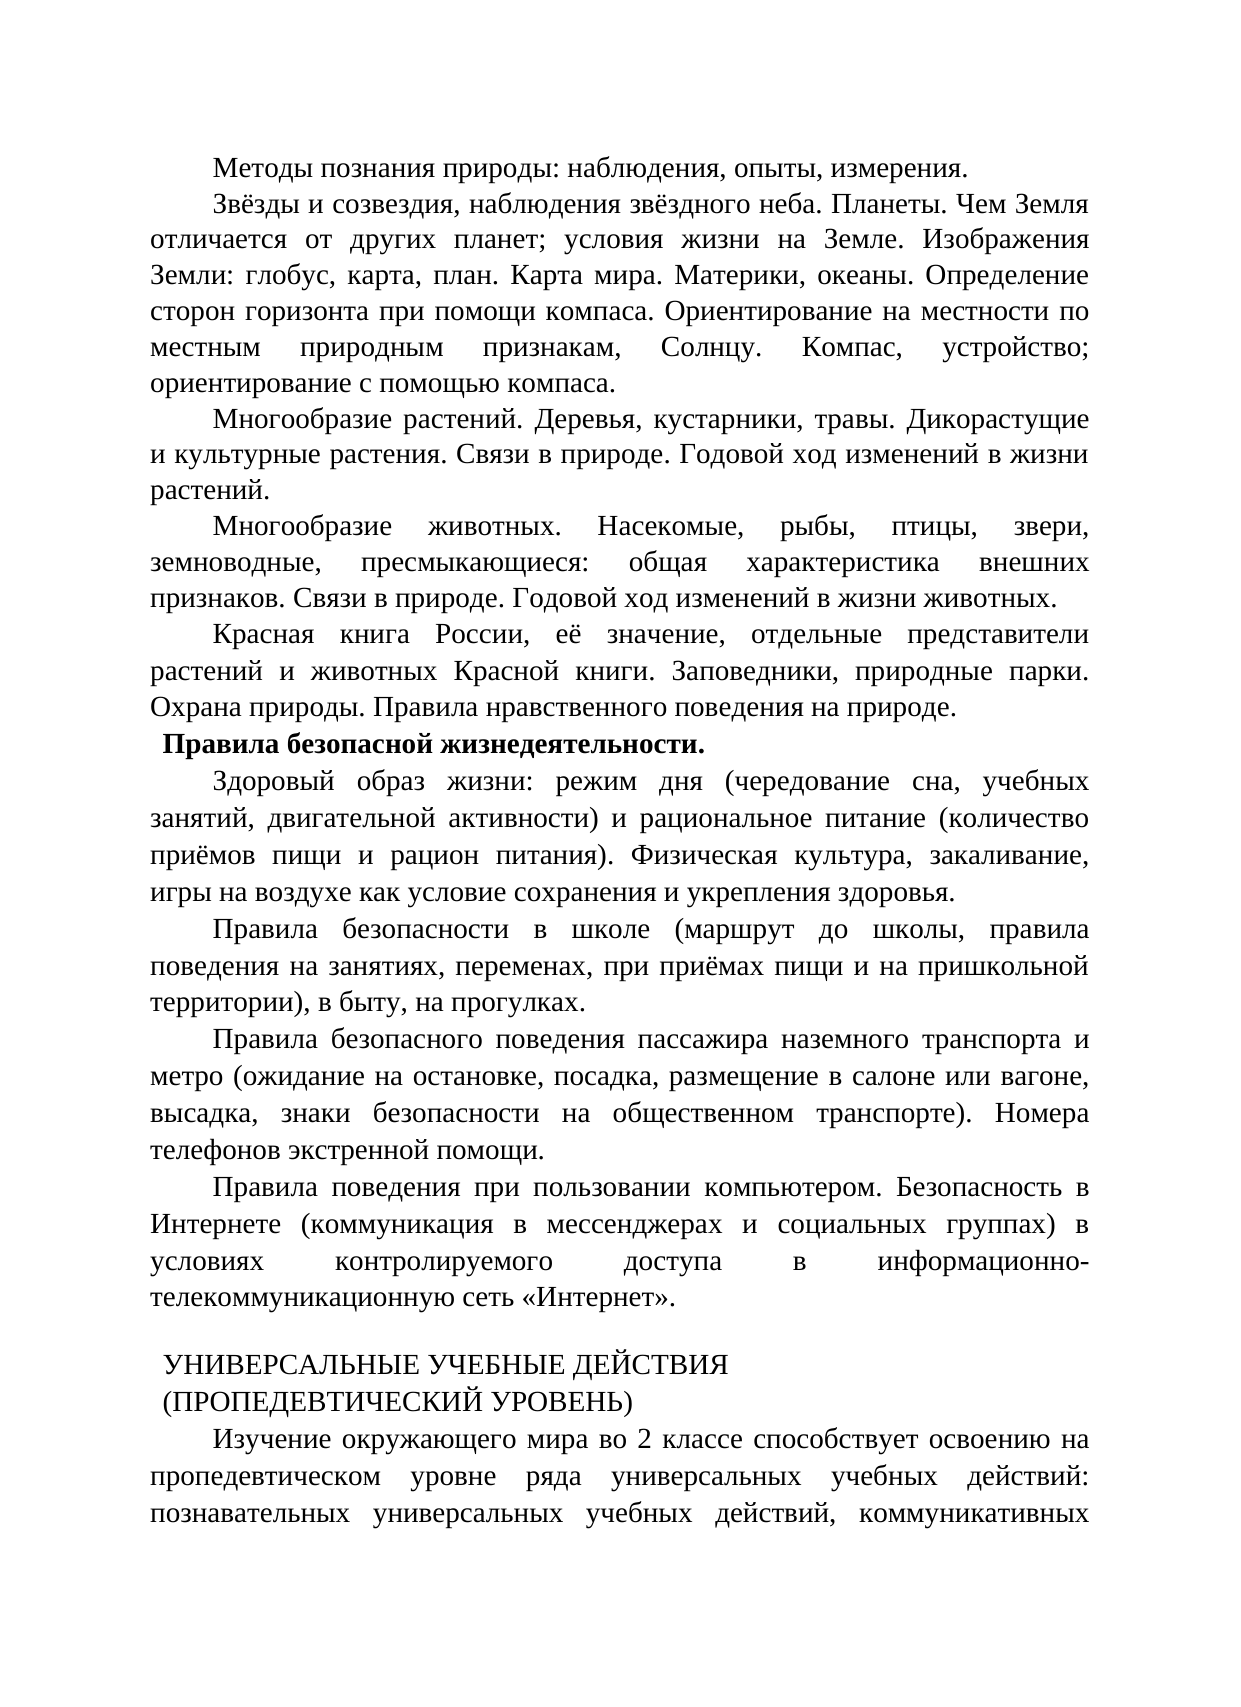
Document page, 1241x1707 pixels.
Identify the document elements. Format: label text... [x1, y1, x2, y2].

text УНИВЕРСАЛЬНЫЕ УЧЕБНЫЕ ДЕЙСТВИЯ [162, 1347, 1090, 1381]
text Правила поведения при пользовании компьютером. Безопасность в Интернете (коммуникация в мессенджерах и социальных группах) в условиях контролируемого доступа в информационно-телекоммуникационную сеть «Интернет». [150, 1169, 1090, 1313]
text Звёзды и созвездия, наблюдения звёздного неба. Планеты. Чем Земля отличается от других планет; условия жизни на Земле. Изображения Земли: глобус, карта, план. Карта мира. Материки, океаны. Определение сторон горизонта при помощи компаса. Ориентирование на местности по местным природным признакам, Солнцу. Компас, устройство; ориентирование с помощью компаса. [150, 186, 1090, 398]
text Правила безопасного поведения пассажира наземного транспорта и метро (ожидание на остановке, посадка, размещение в салоне или вагоне, высадка, знаки безопасности на общественном транспорте). Номера телефонов экстренной помощи. [150, 1021, 1090, 1166]
text (ПРОПЕДЕВТИЧЕСКИЙ УРОВЕНЬ) [162, 1384, 1090, 1418]
text Методы познания природы: наблюдения, опыты, измерения. [150, 150, 1090, 183]
text Многообразие растений. Деревья, кустарники, травы. Дикорастущие и культурные растения. Связи в природе. Годовой ход изменений в жизни растений. [150, 401, 1090, 506]
text Правила безопасности в школе (маршрут до школы, правила поведения на занятиях, переменах, при приёмах пищи и на пришкольной территории), в быту, на прогулках. [150, 911, 1090, 1018]
text Здоровый образ жизни: режим дня (чередование сна, учебных занятий, двигательной активности) и рациональное питание (количество приёмов пищи и рацион питания). Физическая культура, закаливание, игры на воздухе как условие сохранения и укрепления здоровья. [150, 763, 1090, 907]
text Красная книга России, её значение, отдельные представители растений и животных Красной книги. Заповедники, природные парки. Охрана природы. Правила нравственного поведения на природе. [150, 616, 1090, 723]
text Правила безопасной жизнедеятельности. [162, 726, 1090, 760]
text Многообразие животных. Насекомые, рыбы, птицы, звери, земноводные, пресмыкающиеся: общая характеристика внешних признаков. Связи в природе. Годовой ход изменений в жизни животных. [150, 508, 1090, 613]
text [150, 1421, 1090, 1528]
